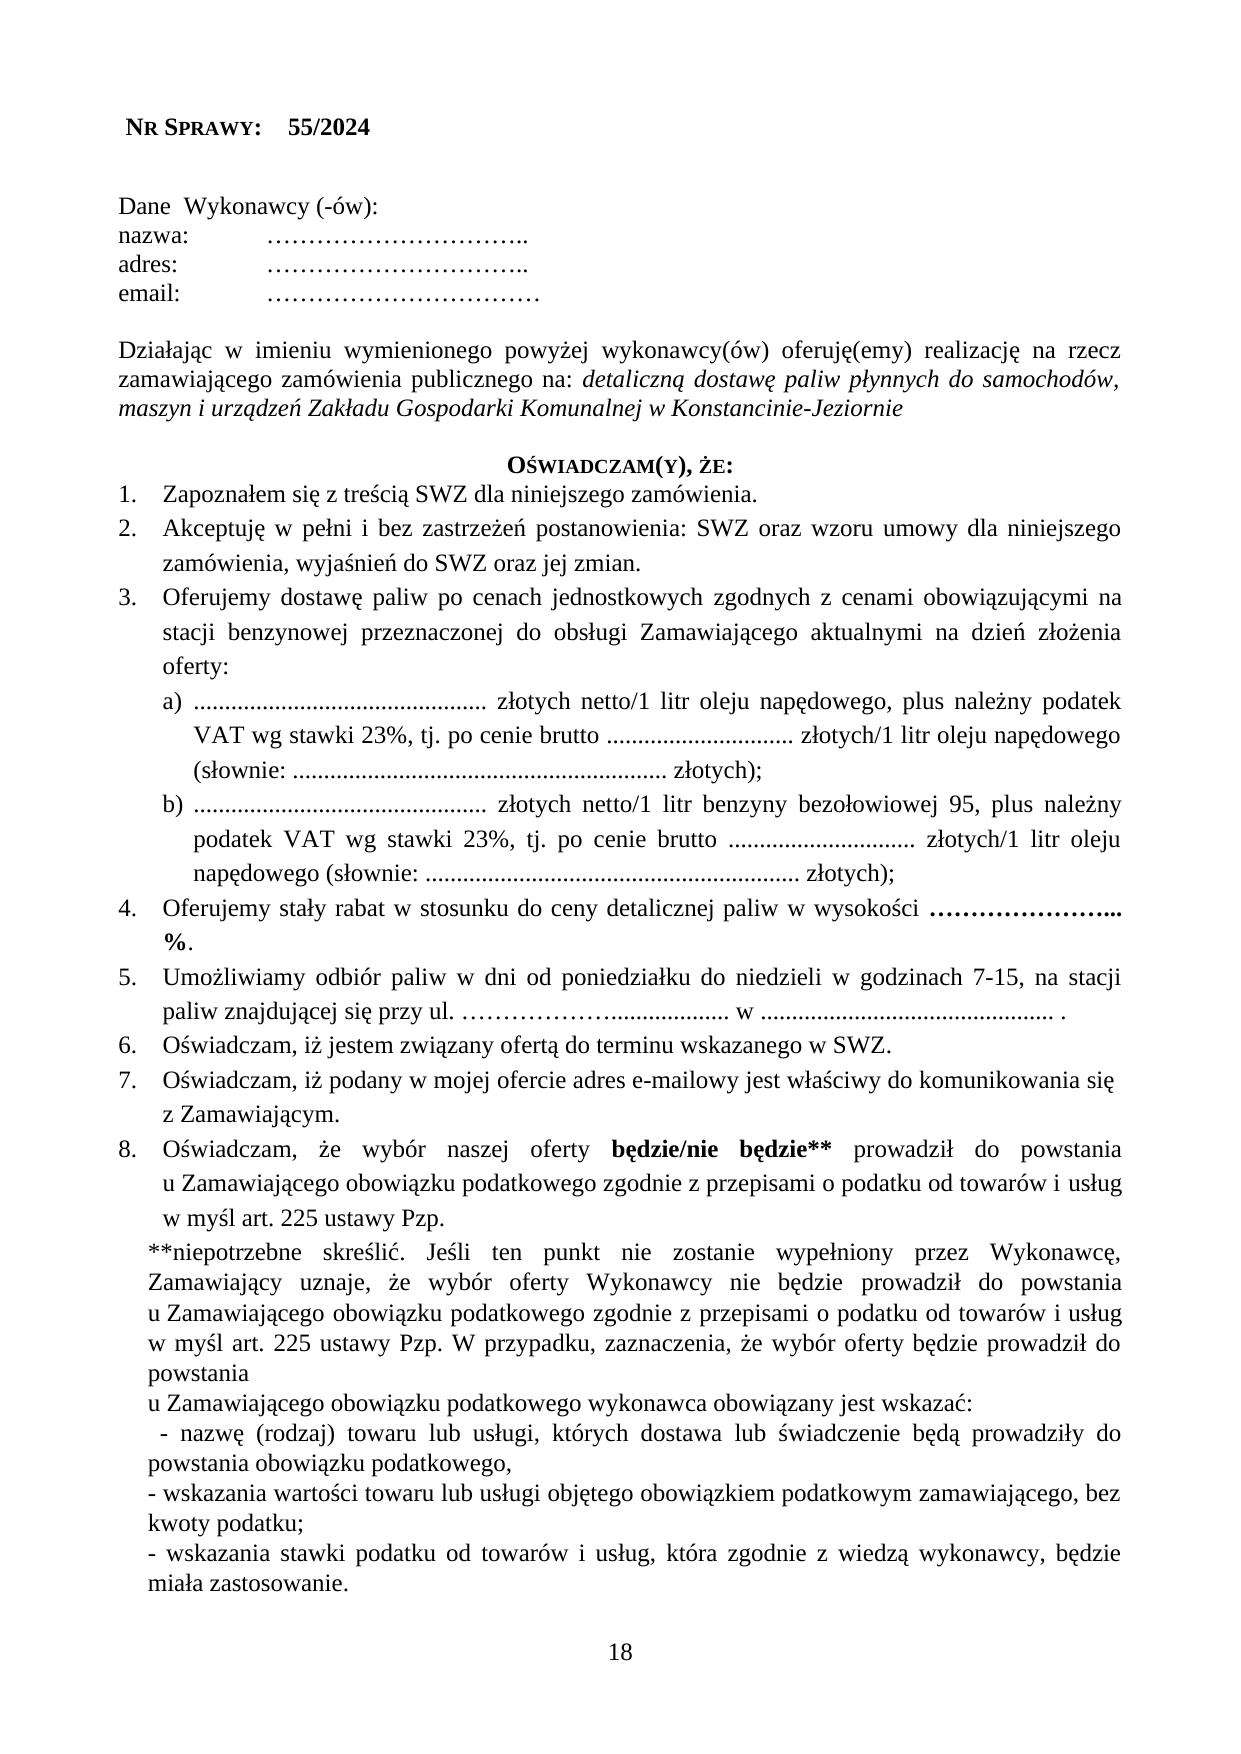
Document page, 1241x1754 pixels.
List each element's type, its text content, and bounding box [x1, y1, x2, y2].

text Działając w imieniu wymienionego powyżej wykonawcy(ów) oferuję(emy) realizację na rzecz zamawiającego zamówienia publicznego na: detaliczną dostawę paliw płynnych do samochodów, maszyn i urządzeń Zakładu Gospodarki Komunalnej w Konstancinie-Jeziornie [118, 335, 1122, 421]
list ............................................... złotych netto/1 litr benzyny bezołowiowej 95, plus należny podatek VAT wg stawki 23%, tj. po cenie brutto .............................. złotych/1 litr oleju napędowego (słownie: ............................................................ złotych); [162, 789, 1122, 887]
text nazwa: ………………………….. [118, 220, 1122, 249]
text email: …………………………… [118, 278, 1122, 306]
text - wskazania wartości towaru lub usługi objętego obowiązkiem podatkowym zamawiającego, bez kwoty podatku; [148, 1478, 1122, 1537]
list Oferujemy dostawę paliw po cenach jednostkowych zgodnych z cenami obowiązującymi na stacji benzynowej przeznaczonej do obsługi Zamawiającego aktualnymi na dzień złożenia oferty: [118, 582, 1122, 680]
list ............................................... złotych netto/1 litr oleju napędowego, plus należny podatek VAT wg stawki 23%, tj. po cenie brutto .............................. złotych/1 litr oleju napędowego (słownie: ............................................................ złotych); [162, 686, 1122, 783]
list Oświadczam, iż podany w mojej ofercie adres e-mailowy jest właściwy do komunikowania się z Zamawiającym. [118, 1065, 1122, 1128]
text - wskazania stawki podatku od towarów i usług, która zgodnie z wiedzą wykonawcy, będzie miała zastosowanie. [148, 1538, 1122, 1597]
text **niepotrzebne skreślić. Jeśli ten punkt nie zostanie wypełniony przez Wykonawcę, Zamawiający uznaje, że wybór oferty Wykonawcy nie będzie prowadził do powstania u Zamawiającego obowiązku podatkowego zgodnie z przepisami o podatku od towarów i usług w myśl art. 225 ustawy Pzp. W przypadku, zaznaczenia, że wybór oferty będzie prowadził do powstania u Zamawiającego obowiązku podatkowego wykonawca obowiązany jest wskazać: [148, 1237, 1122, 1417]
text - nazwę (rodzaj) towaru lub usługi, których dostawa lub świadczenie będą prowadziły do powstania obowiązku podatkowego, [148, 1418, 1122, 1477]
table_header 55/2024 [281, 113, 1107, 191]
list Umożliwiamy odbiór paliw w dni od poniedziałku do niedzieli w godzinach 7-15, na stacji paliw znajdującej się przy ul. ………………................... w ............................................... . [118, 962, 1122, 1025]
list Zapoznałem się z treścią SWZ dla niniejszego zamówienia. [118, 479, 1122, 508]
list Akceptuję w pełni i bez zastrzeżeń postanowienia: SWZ oraz wzoru umowy dla niniejszego zamówienia, wyjaśnień do SWZ oraz jej zmian. [118, 513, 1122, 577]
list Oświadczam, że wybór naszej oferty będzie/nie będzie** prowadził do powstania u Zamawiającego obowiązku podatkowego zgodnie z przepisami o podatku od towarów i usług w myśl art. 225 ustawy Pzp. [118, 1134, 1122, 1232]
list Oferujemy stały rabat w stosunku do ceny detalicznej paliw w wysokości …………………... %. [118, 893, 1122, 956]
table_header Nr Sprawy: [118, 113, 281, 191]
text Oświadczam(y), że: [118, 450, 1122, 479]
text Dane Wykonawcy (-ów): [118, 191, 1122, 220]
text adres: ………………………….. [118, 249, 1122, 278]
list Oświadczam, iż jestem związany ofertą do terminu wskazanego w SWZ. [118, 1031, 1122, 1059]
